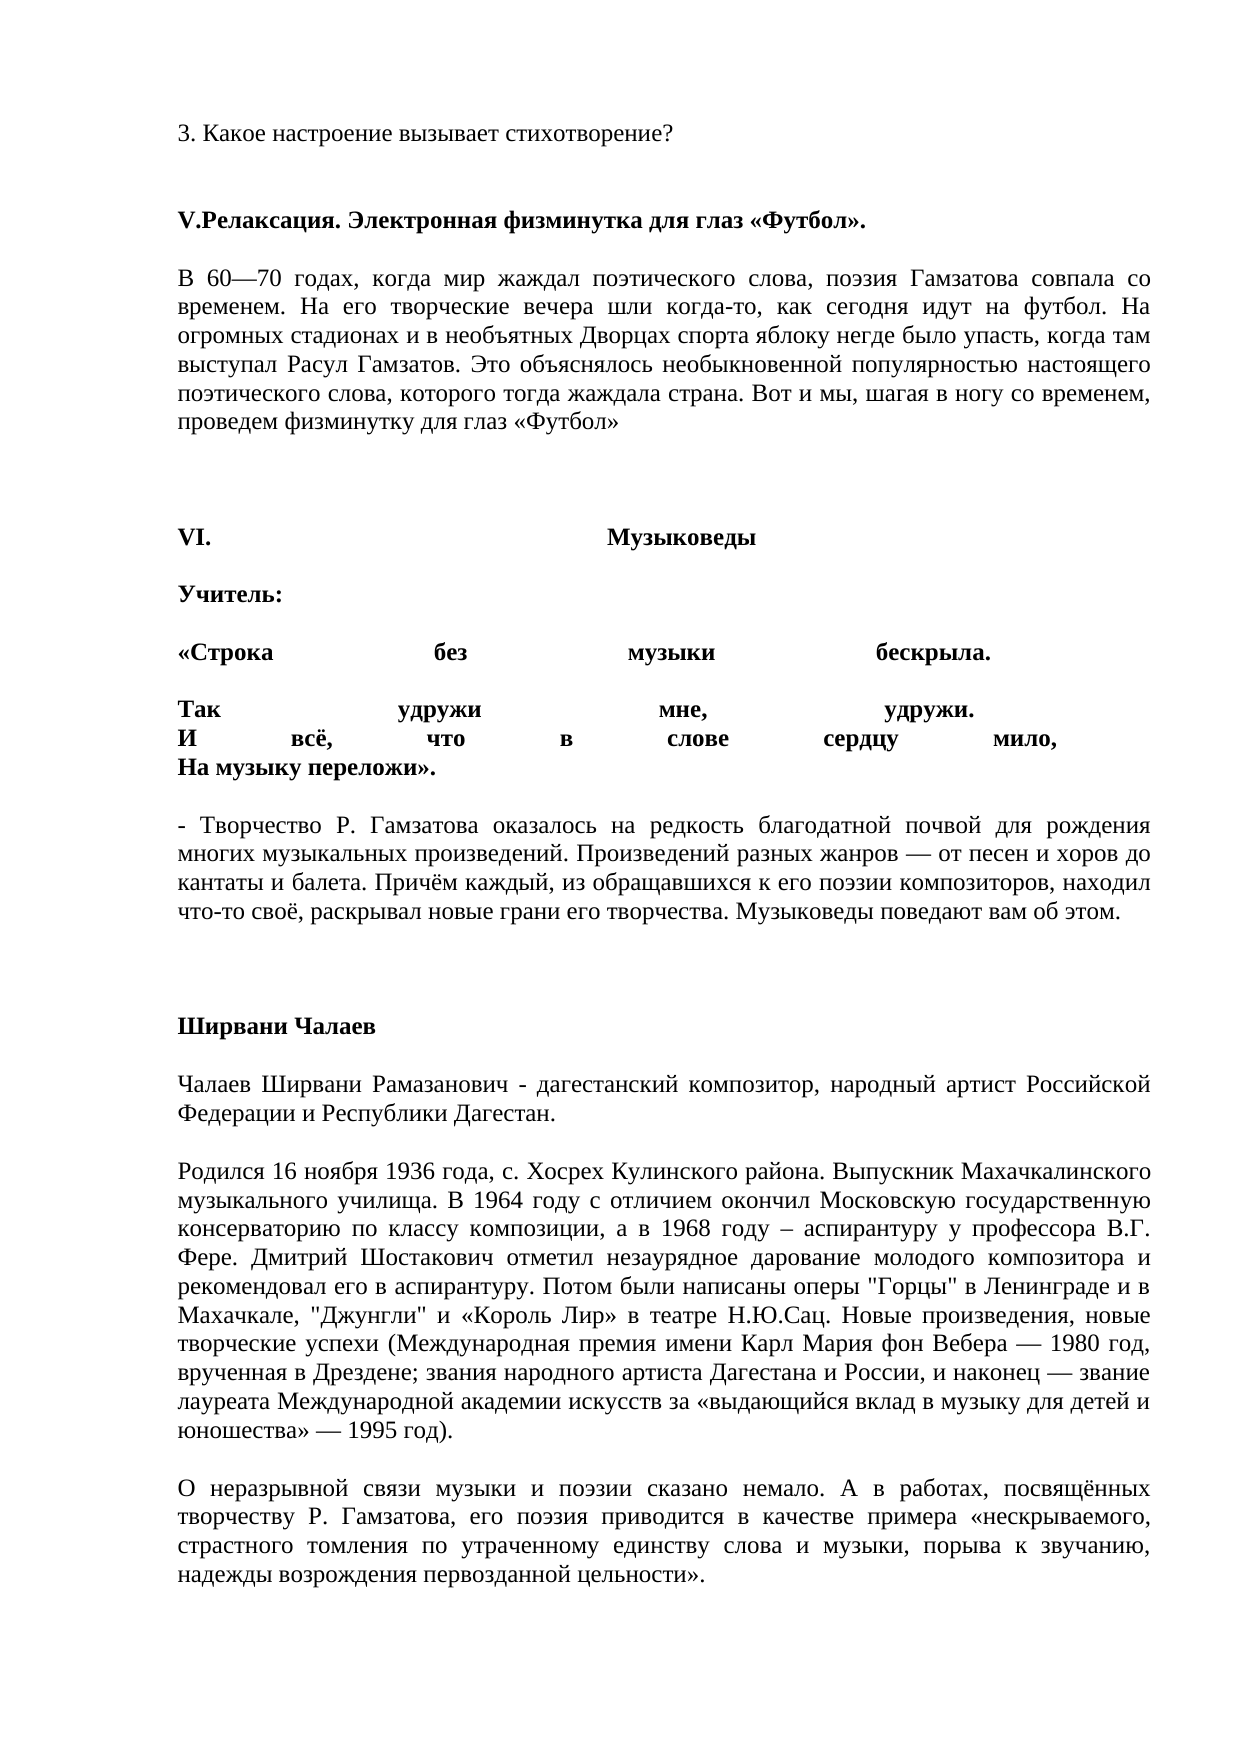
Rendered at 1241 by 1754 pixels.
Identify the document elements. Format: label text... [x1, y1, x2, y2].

text О неразрывной связи музыки и поэзии сказано немало. А в работах, посвящённых творчеству Р. Гамзатова, его поэзия приводится в качестве примера «нескрываемого, страстного томления по утраченному единству слова и музыки, порыва к звучанию, надежды возрождения первозданной цельности». [177, 1473, 1152, 1588]
text V.Релаксация. Электронная физминутка для глаз «Футбол». [177, 176, 1152, 233]
text - Творчество Р. Гамзатова оказалось на редкость благодатной почвой для рождения многих музыкальных произведений. Произведений разных жанров — от песен и хоров до кантаты и балета. Причём каждый, из обращавшихся к его поэзии композиторов, находил что-то своё, раскрывал новые грани его творчества. Музыковеды поведают вам об этом. [177, 810, 1152, 925]
text Ширвани Чалаев [177, 954, 1152, 1040]
text Родился 16 ноября 1936 года, с. Хосрех Кулинского района. Выпускник Махачкалинского музыкального училища. В 1964 году с отличием окончил Московскую государственную консерваторию по классу композиции, а в 1968 году – аспирантуру у профессора В.Г. Фере. Дмитрий Шостакович отметил незаурядное дарование молодого композитора и рекомендовал его в аспирантуру. Потом были написаны оперы "Горцы" в Ленинграде и в Махачкале, "Джунгли" и «Король Лир» в театре Н.Ю.Сац. Новые произведения, новые творческие успехи (Международная премия имени Карл Мария фон Вебера — 1980 год, врученная в Дрездене; звания народного артиста Дагестана и России, и наконец — звание лауреата Международной академии искусств за «выдающийся вклад в музыку для детей и юношества» — 1995 год). [177, 1156, 1152, 1443]
text В 60—70 годах, когда мир жаждал поэтического слова, поэзия Гамзатова совпала со временем. На его творческие вечера шли когда-то, как сегодня идут на футбол. На огромных стадионах и в необъятных Дворцах спорта яблоку негде было упасть, когда там выступал Расул Гамзатов. Это объяснялось необыкновенной популярностью настоящего поэтического слова, которого тогда жаждала страна. Вот и мы, шагая в ногу со временем, проведем физминутку для глаз «Футбол» [177, 263, 1152, 435]
text VI. Музыковеды Учитель: «Строка без музыки бескрыла. Так удружи мне, удружи. И всё, что в слове сердцу мило, На музыку переложи». [177, 464, 1152, 781]
text 3. Какое настроение вызывает стихотворение? [177, 118, 1152, 147]
text Чалаев Ширвани Рамазанович - дагестанский композитор, народный артист Российской Федерации и Республики Дагестан. [177, 1069, 1152, 1127]
